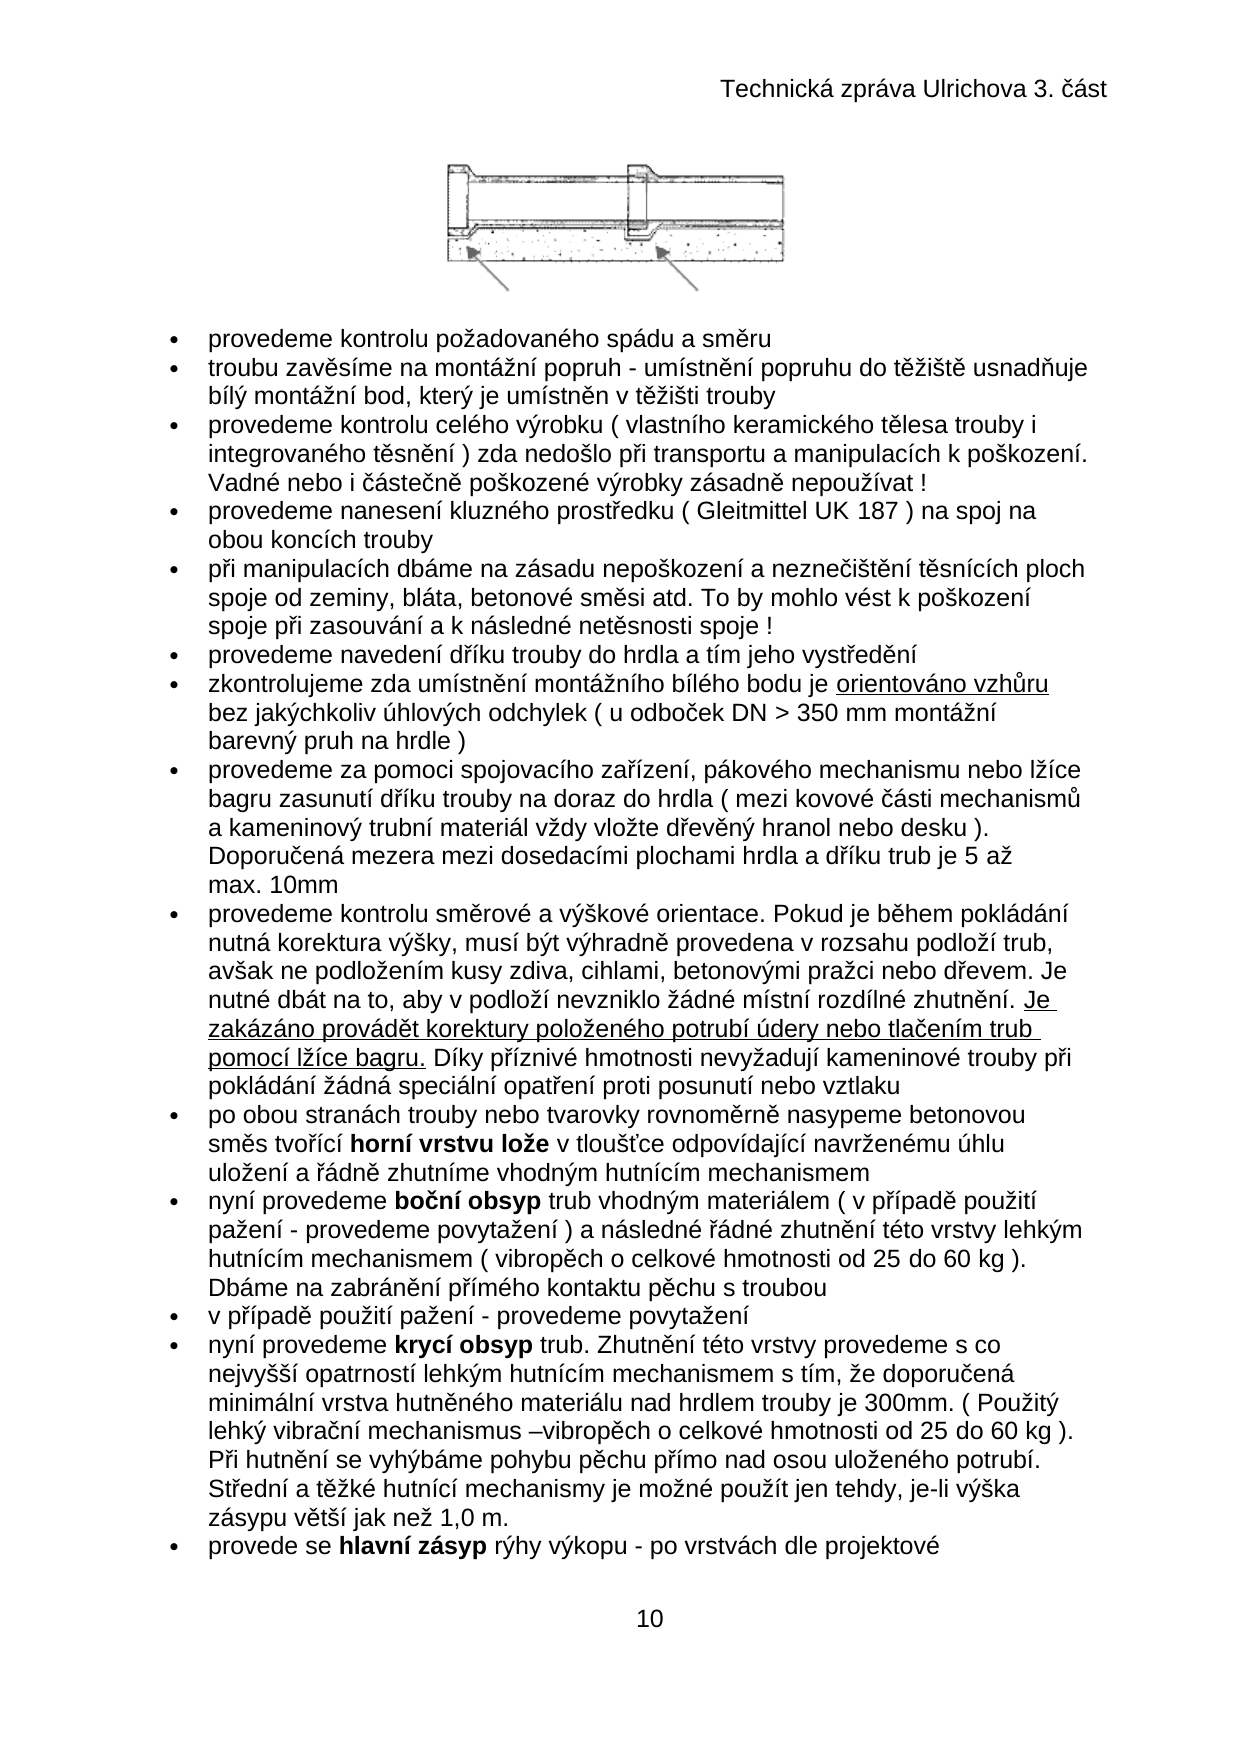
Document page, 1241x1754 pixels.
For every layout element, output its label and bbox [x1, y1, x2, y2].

table_cell [125, 148, 1099, 1568]
picture [435, 155, 790, 295]
